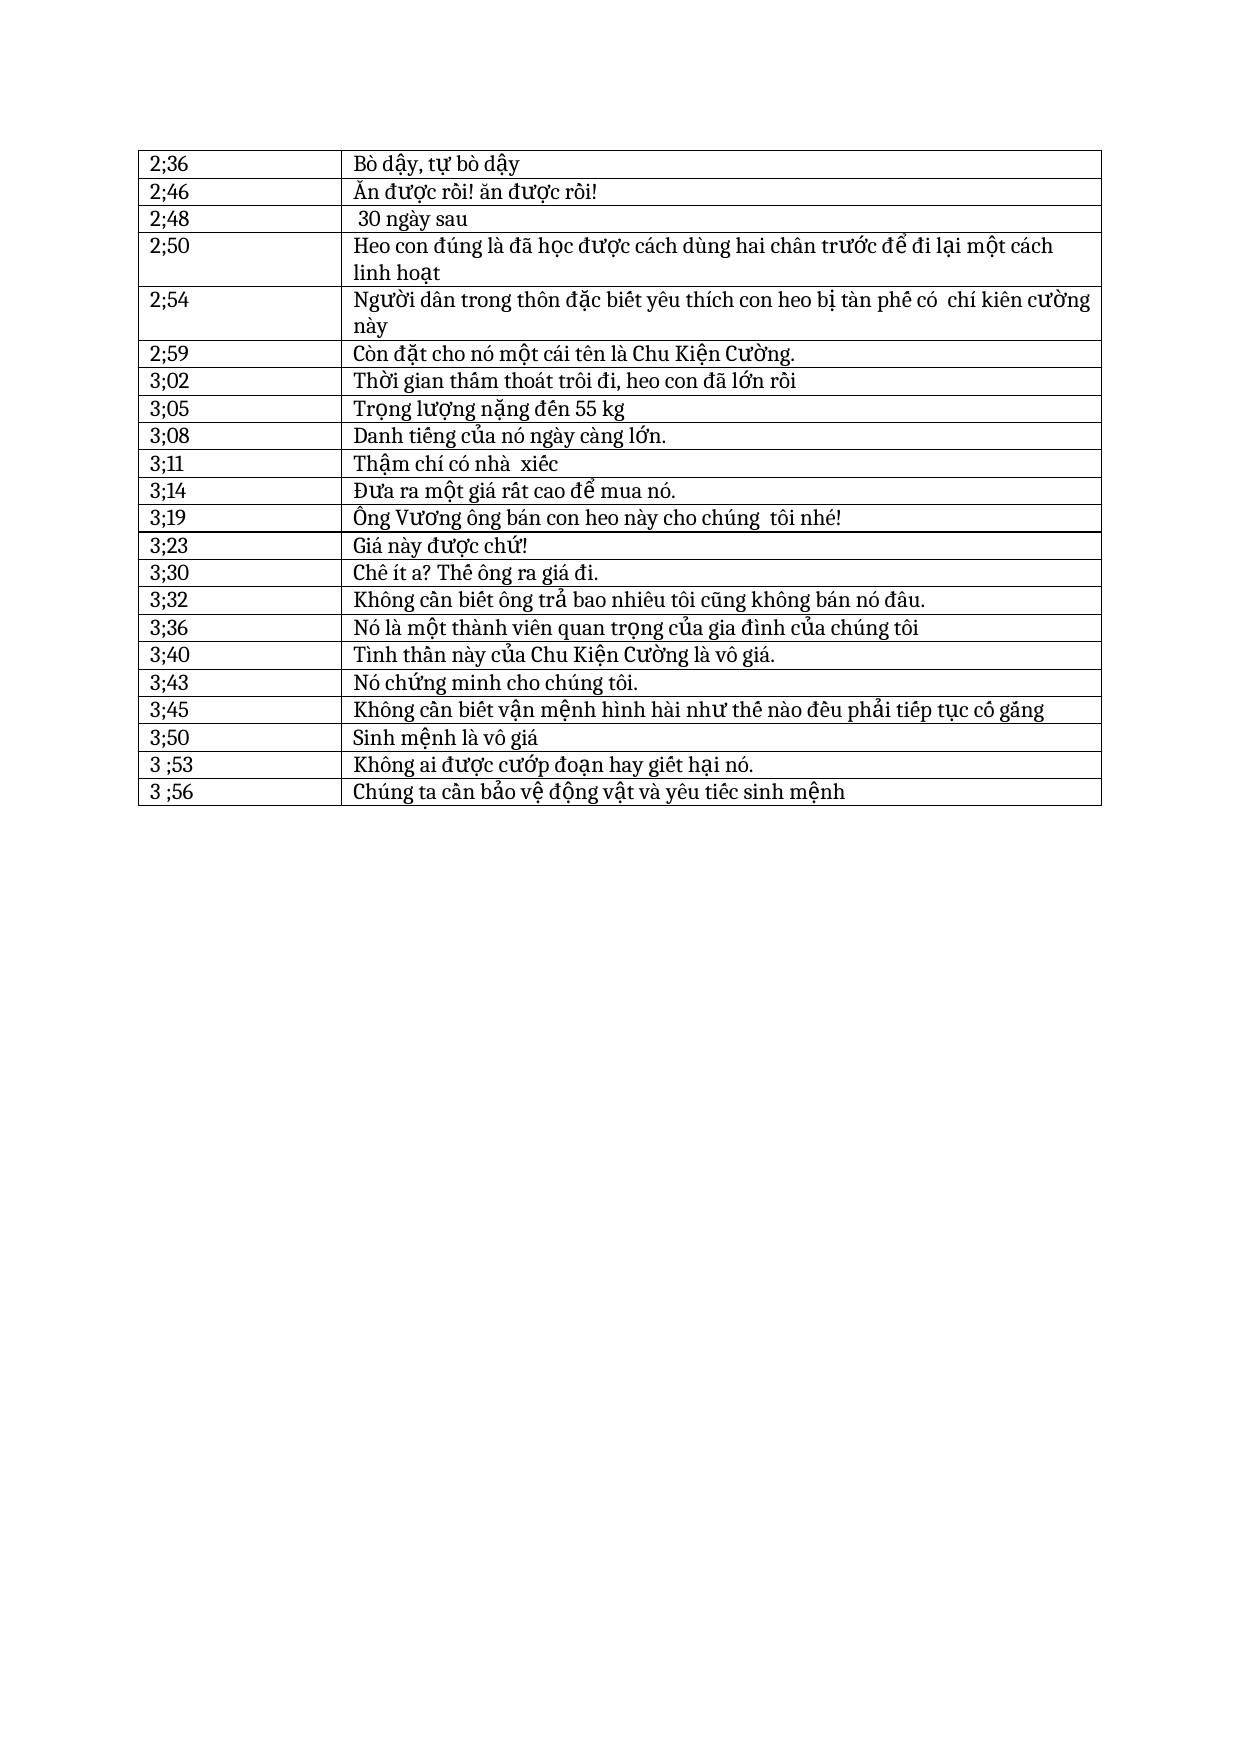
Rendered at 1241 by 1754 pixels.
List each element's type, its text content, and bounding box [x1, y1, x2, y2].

table_cell Chúng ta cần bảo vệ động vật và yêu tiếc sinh mệnh [342, 779, 1101, 805]
table_cell Nó là một thành viên quan trọng của gia đình của chúng tôi [342, 615, 1101, 641]
table_cell Bò dậy, tự bò dậy [342, 151, 1101, 177]
table_cell Không cần biết ông trả bao nhiêu tôi cũng không bán nó đâu. [342, 587, 1101, 614]
table_cell 2;46 [139, 179, 341, 205]
table_cell 3;23 [139, 533, 341, 559]
table_cell Người dân trong thôn đặc biết yêu thích con heo bị tàn phế có chí kiên cường này [342, 287, 1101, 340]
table_cell Ông Vương ông bán con heo này cho chúng tôi nhé! [342, 505, 1101, 531]
table_cell 3;50 [139, 724, 341, 751]
table_cell 2;59 [139, 341, 341, 367]
table_cell Danh tiếng của nó ngày càng lớn. [342, 423, 1101, 449]
table_cell 2;50 [139, 233, 341, 286]
table_cell 3 ;53 [139, 752, 341, 778]
table_cell Còn đặt cho nó một cái tên là Chu Kiện Cường. [342, 341, 1101, 367]
table_cell Giá này được chứ! [342, 533, 1101, 559]
table_cell 3;08 [139, 423, 341, 449]
table_cell Thời gian thấm thoát trôi đi, heo con đã lớn rồi [342, 368, 1101, 394]
table_cell 3;36 [139, 615, 341, 641]
table_cell Nó chứng minh cho chúng tôi. [342, 670, 1101, 696]
table_cell Ăn được rồi! ăn được rồi! [342, 179, 1101, 205]
table_cell 3;30 [139, 560, 341, 586]
table_cell 3;19 [139, 505, 341, 531]
table_cell 3;43 [139, 670, 341, 696]
table_cell 3;14 [139, 478, 341, 504]
table_cell Không cần biết vận mệnh hình hài như thế nào đều phải tiếp tục cố gắng [342, 697, 1101, 723]
table_cell Sinh mệnh là vô giá [342, 724, 1101, 751]
table_cell Trọng lượng nặng đến 55 kg [342, 396, 1101, 422]
table_cell 3 ;56 [139, 779, 341, 805]
table_cell Không ai được cướp đoạn hay giết hại nó. [342, 752, 1101, 778]
table_cell Thậm chí có nhà xiếc [342, 450, 1101, 477]
table_cell 3;40 [139, 642, 341, 668]
table_cell 30 ngày sau [342, 206, 1101, 232]
table_cell 2;48 [139, 206, 341, 232]
table_cell 3;45 [139, 697, 341, 723]
table_cell 3;02 [139, 368, 341, 394]
table_cell Heo con đúng là đã học được cách dùng hai chân trước để đi lại một cách linh hoạt [342, 233, 1101, 286]
table_cell Đưa ra một giá rất cao để mua nó. [342, 478, 1101, 504]
table_cell 2;36 [139, 151, 341, 177]
table_cell 3;32 [139, 587, 341, 614]
table_cell Chê ít a? Thế ông ra giá đi. [342, 560, 1101, 586]
table_cell 2;54 [139, 287, 341, 340]
table_cell 3;11 [139, 450, 341, 477]
table_cell 3;05 [139, 396, 341, 422]
table_cell Tình thần này của Chu Kiện Cường là vô giá. [342, 642, 1101, 668]
